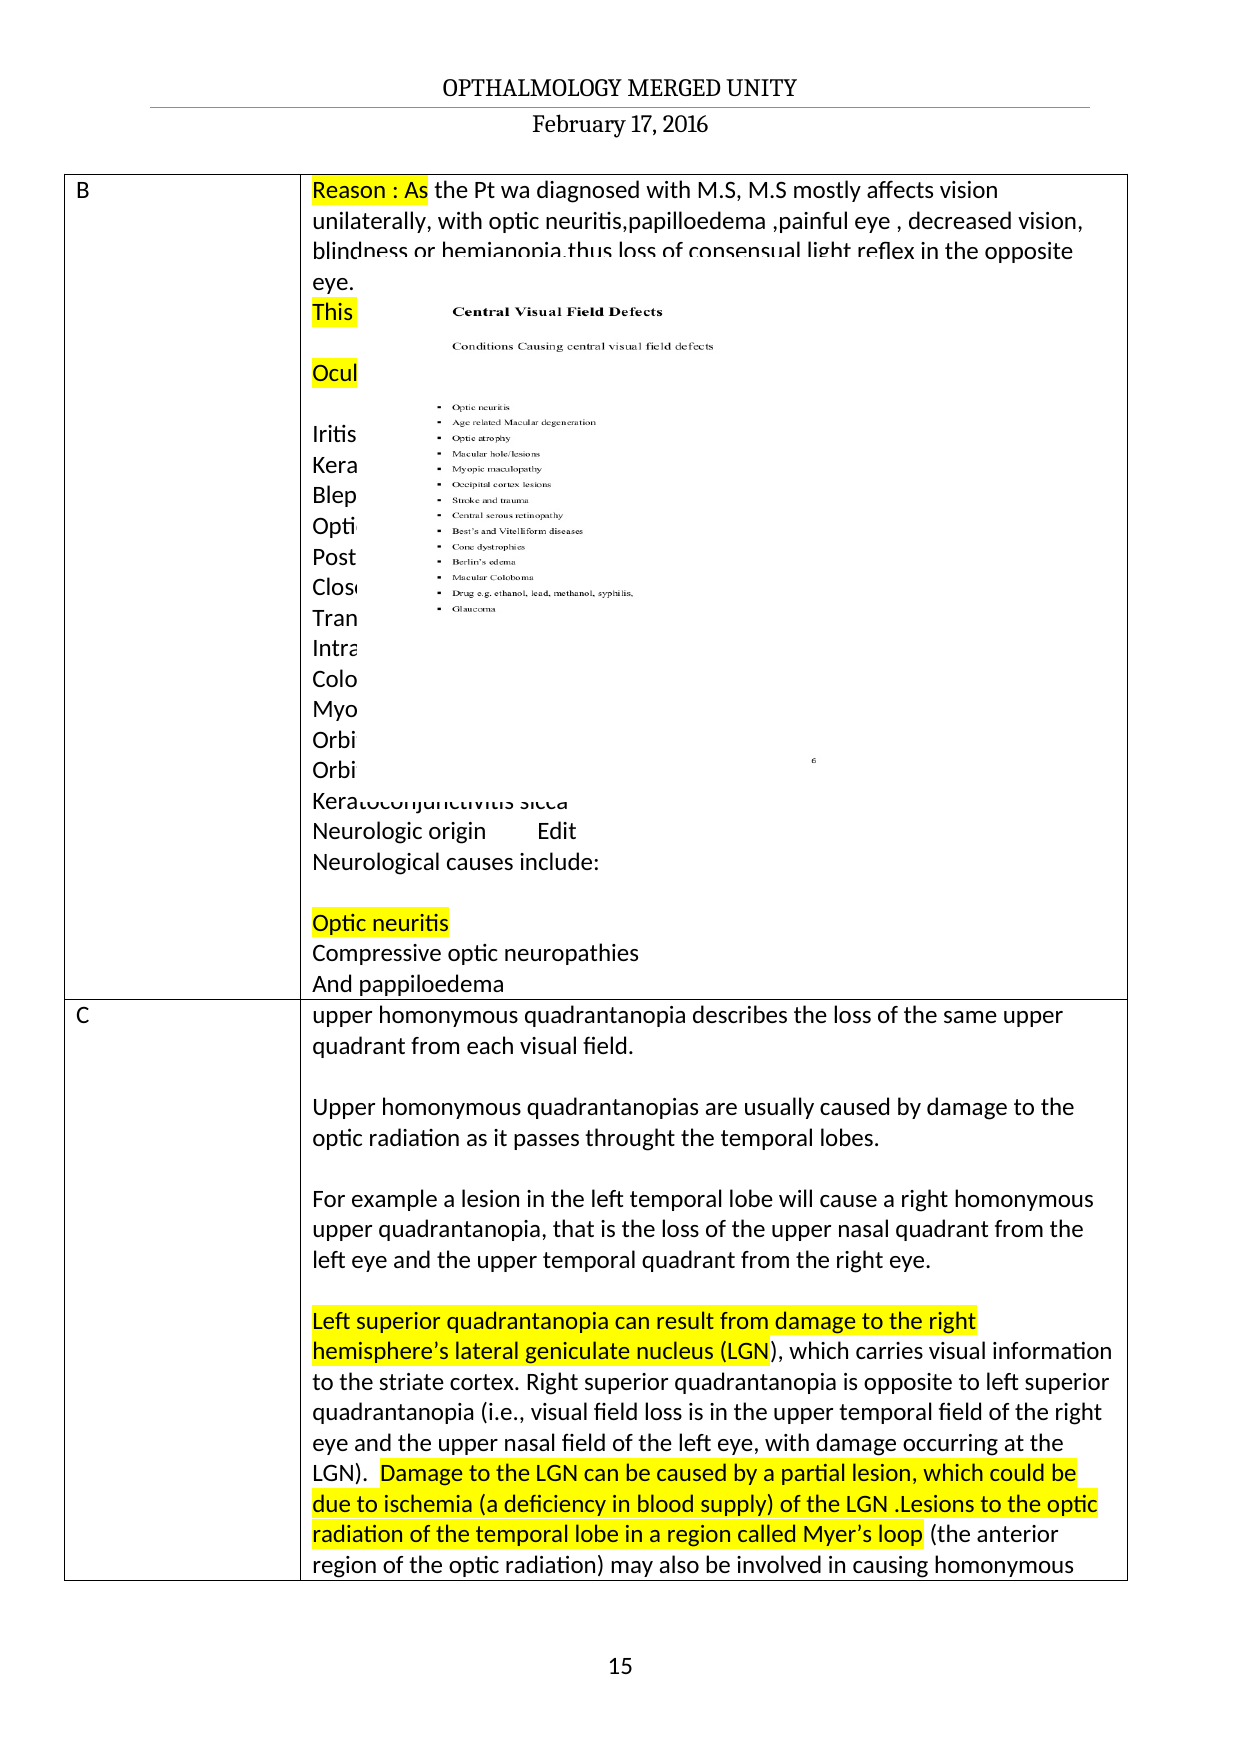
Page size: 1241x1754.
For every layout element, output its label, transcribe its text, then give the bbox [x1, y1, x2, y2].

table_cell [301, 1000, 1127, 1579]
picture [357, 257, 879, 802]
table_cell C [65, 1000, 300, 1579]
table_cell Reason : As the Pt wa diagnosed with M.S, M.S mostly affects vision unilaterally, with optic neuritis,papilloedema ,painful eye , decreased vision, blindness or hemianopia.thus loss of consensual light reflex in the opposite eye. This is also called amaurosis fugax Ocular causes include: Iritis Keratitis Blepharitis Optic disc drusen Posterior vitreous detachment Closed-angle glaucoma Transient elevation of intraocular pressure Intraocular hemorrhage Coloboma Myopia Orbital hemangioma Orbital osteoma Keratoconjunctivitis sicca Neurologic origin Edit Neurological causes include: Optic neuritis Compressive optic neuropathies And pappiloedema [301, 175, 1127, 998]
table_cell B [65, 175, 300, 998]
